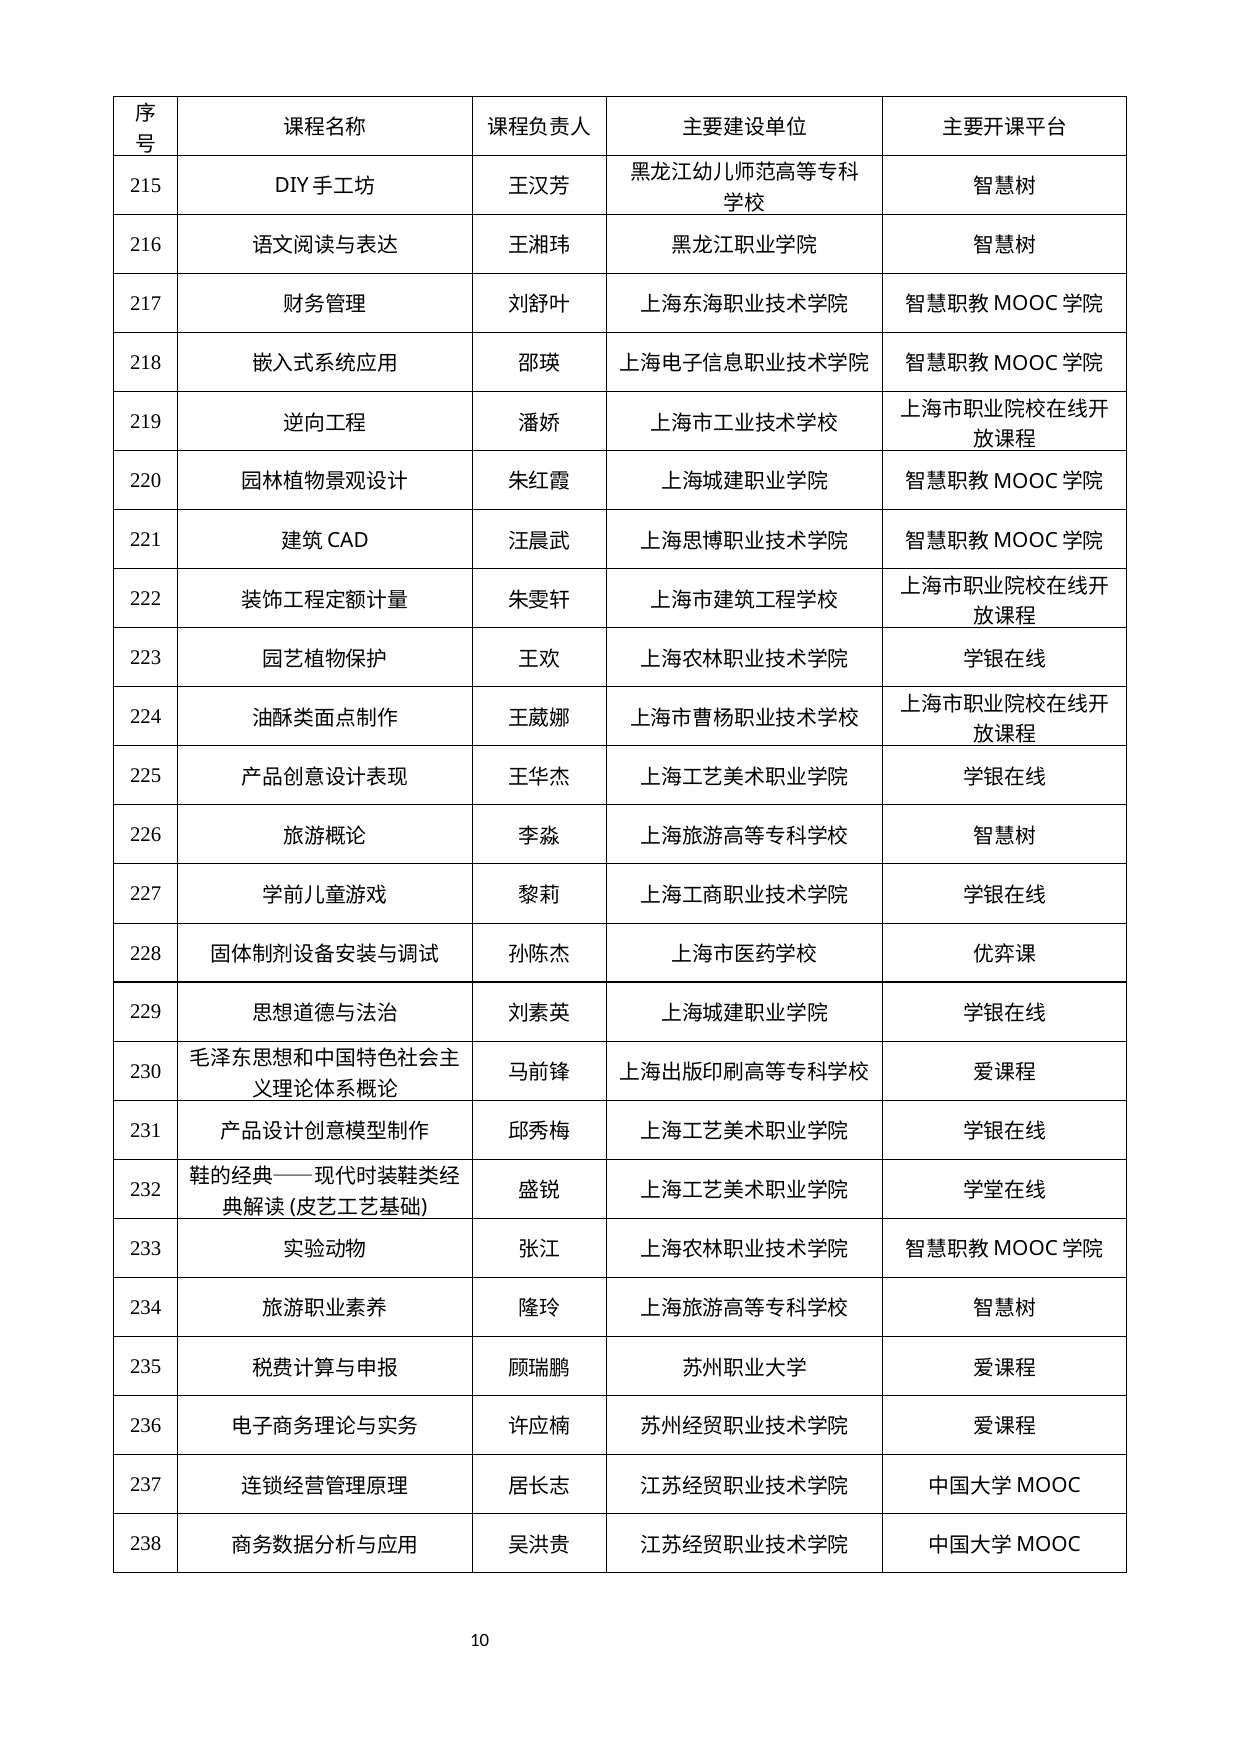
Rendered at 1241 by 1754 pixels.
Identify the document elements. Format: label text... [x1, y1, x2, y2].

table_cell 旅游职业素养 [178, 1278, 472, 1336]
table_cell 江苏经贸职业技术学院 [607, 1455, 882, 1513]
table_cell 234 [114, 1278, 177, 1336]
table_cell 上海农林职业技术学院 [607, 1219, 882, 1277]
table_cell 233 [114, 1219, 177, 1277]
table_cell 产品设计创意模型制作 [178, 1101, 472, 1159]
table_header 课程负责人 [473, 97, 606, 154]
table_cell 227 [114, 864, 177, 922]
table_cell 王华杰 [473, 746, 606, 804]
table_cell 智慧职教MOOC学院 [883, 1219, 1126, 1277]
table_cell 228 [114, 924, 177, 981]
table_cell 产品创意设计表现 [178, 746, 472, 804]
table_cell 刘舒叶 [473, 274, 606, 332]
table_cell 217 [114, 274, 177, 332]
table_cell 218 [114, 333, 177, 391]
table_cell 朱雯轩 [473, 569, 606, 627]
table_cell 215 [114, 156, 177, 214]
table_cell 上海市职业院校在线开放课程 [883, 392, 1126, 450]
table_cell 吴洪贵 [473, 1514, 606, 1572]
table_cell 税费计算与申报 [178, 1337, 472, 1395]
table_cell 上海工艺美术职业学院 [607, 1101, 882, 1159]
table_cell 朱红霞 [473, 451, 606, 509]
table_cell 中国大学MOOC [883, 1514, 1126, 1572]
table_cell 238 [114, 1514, 177, 1572]
table_cell 马前锋 [473, 1042, 606, 1099]
table_cell 李淼 [473, 805, 606, 863]
table_cell 固体制剂设备安装与调试 [178, 924, 472, 981]
table_header 序号 [114, 97, 177, 154]
table_cell 上海电子信息职业技术学院 [607, 333, 882, 391]
table_cell 盛锐 [473, 1160, 606, 1218]
table_cell DIY手工坊 [178, 156, 472, 214]
table_cell 上海出版印刷高等专科学校 [607, 1042, 882, 1099]
table_cell 223 [114, 628, 177, 686]
table_cell 连锁经营管理原理 [178, 1455, 472, 1513]
table_cell 学前儿童游戏 [178, 864, 472, 922]
table_cell 智慧职教MOOC学院 [883, 274, 1126, 332]
table_cell 上海市工业技术学校 [607, 392, 882, 450]
table_cell 思想道德与法治 [178, 983, 472, 1041]
table_cell 学银在线 [883, 983, 1126, 1041]
table_cell 上海市职业院校在线开放课程 [883, 687, 1126, 745]
table_cell 上海思博职业技术学院 [607, 510, 882, 568]
table_cell 232 [114, 1160, 177, 1218]
table_cell 潘娇 [473, 392, 606, 450]
table_cell 张江 [473, 1219, 606, 1277]
table_cell 财务管理 [178, 274, 472, 332]
table_cell 智慧树 [883, 1278, 1126, 1336]
table_cell 建筑CAD [178, 510, 472, 568]
table_cell 上海城建职业学院 [607, 451, 882, 509]
table_header 主要开课平台 [883, 97, 1126, 154]
table_cell 智慧职教MOOC学院 [883, 510, 1126, 568]
table_cell 236 [114, 1396, 177, 1454]
table_cell 上海工商职业技术学院 [607, 864, 882, 922]
table_cell 黎莉 [473, 864, 606, 922]
table_cell 235 [114, 1337, 177, 1395]
table_cell 汪晨武 [473, 510, 606, 568]
table_cell 学银在线 [883, 1101, 1126, 1159]
table_cell 黑龙江幼儿师范高等专科 学校 [607, 156, 882, 214]
table_cell 园艺植物保护 [178, 628, 472, 686]
table_header 主要建设单位 [607, 97, 882, 154]
table_cell 爱课程 [883, 1042, 1126, 1099]
table_cell 顾瑞鹏 [473, 1337, 606, 1395]
table_cell 居长志 [473, 1455, 606, 1513]
table_cell 学银在线 [883, 746, 1126, 804]
table_cell 上海旅游高等专科学校 [607, 805, 882, 863]
table_cell 上海旅游高等专科学校 [607, 1278, 882, 1336]
table_cell 学堂在线 [883, 1160, 1126, 1218]
table_cell 邱秀梅 [473, 1101, 606, 1159]
table_cell 智慧职教MOOC学院 [883, 451, 1126, 509]
table_cell 216 [114, 215, 177, 273]
table_cell 优弈课 [883, 924, 1126, 981]
table_cell 许应楠 [473, 1396, 606, 1454]
table_cell 237 [114, 1455, 177, 1513]
table_cell 上海市曹杨职业技术学校 [607, 687, 882, 745]
table_cell 上海东海职业技术学院 [607, 274, 882, 332]
table_cell 222 [114, 569, 177, 627]
table_cell 224 [114, 687, 177, 745]
table_cell 学银在线 [883, 628, 1126, 686]
table_cell 刘素英 [473, 983, 606, 1041]
table_cell 229 [114, 983, 177, 1041]
table_cell 逆向工程 [178, 392, 472, 450]
table_cell 智慧职教MOOC学院 [883, 333, 1126, 391]
table_cell 智慧树 [883, 805, 1126, 863]
table_cell 上海市职业院校在线开放课程 [883, 569, 1126, 627]
table_cell 上海市建筑工程学校 [607, 569, 882, 627]
table_header 课程名称 [178, 97, 472, 154]
table_cell 黑龙江职业学院 [607, 215, 882, 273]
table_cell 江苏经贸职业技术学院 [607, 1514, 882, 1572]
table_cell 鞋的经典——现代时装鞋类经典解读 (皮艺工艺基础) [178, 1160, 472, 1218]
table_cell 219 [114, 392, 177, 450]
table_cell 园林植物景观设计 [178, 451, 472, 509]
table_cell 上海农林职业技术学院 [607, 628, 882, 686]
table_cell 王葳娜 [473, 687, 606, 745]
table_cell 225 [114, 746, 177, 804]
table_cell 上海工艺美术职业学院 [607, 1160, 882, 1218]
table_cell 实验动物 [178, 1219, 472, 1277]
table_cell 221 [114, 510, 177, 568]
table_cell 231 [114, 1101, 177, 1159]
table_cell 孙陈杰 [473, 924, 606, 981]
table_cell 装饰工程定额计量 [178, 569, 472, 627]
table_cell 王湘玮 [473, 215, 606, 273]
table_cell 邵瑛 [473, 333, 606, 391]
table_cell 毛泽东思想和中国特色社会主义理论体系概论 [178, 1042, 472, 1099]
table_cell 爱课程 [883, 1396, 1126, 1454]
table_cell 苏州经贸职业技术学院 [607, 1396, 882, 1454]
table_cell 电子商务理论与实务 [178, 1396, 472, 1454]
table_cell 苏州职业大学 [607, 1337, 882, 1395]
table_cell 嵌入式系统应用 [178, 333, 472, 391]
table_cell 语文阅读与表达 [178, 215, 472, 273]
table_cell 中国大学MOOC [883, 1455, 1126, 1513]
table_cell 爱课程 [883, 1337, 1126, 1395]
table_cell 隆玲 [473, 1278, 606, 1336]
table_cell 商务数据分析与应用 [178, 1514, 472, 1572]
table_cell 学银在线 [883, 864, 1126, 922]
table_cell 王汉芳 [473, 156, 606, 214]
table_cell 智慧树 [883, 156, 1126, 214]
table_cell 上海市医药学校 [607, 924, 882, 981]
table_cell 智慧树 [883, 215, 1126, 273]
table_cell 王欢 [473, 628, 606, 686]
table_cell 旅游概论 [178, 805, 472, 863]
table_cell 油酥类面点制作 [178, 687, 472, 745]
table_cell 220 [114, 451, 177, 509]
table_cell 上海城建职业学院 [607, 983, 882, 1041]
table_cell 226 [114, 805, 177, 863]
table_cell 230 [114, 1042, 177, 1099]
table_cell 上海工艺美术职业学院 [607, 746, 882, 804]
